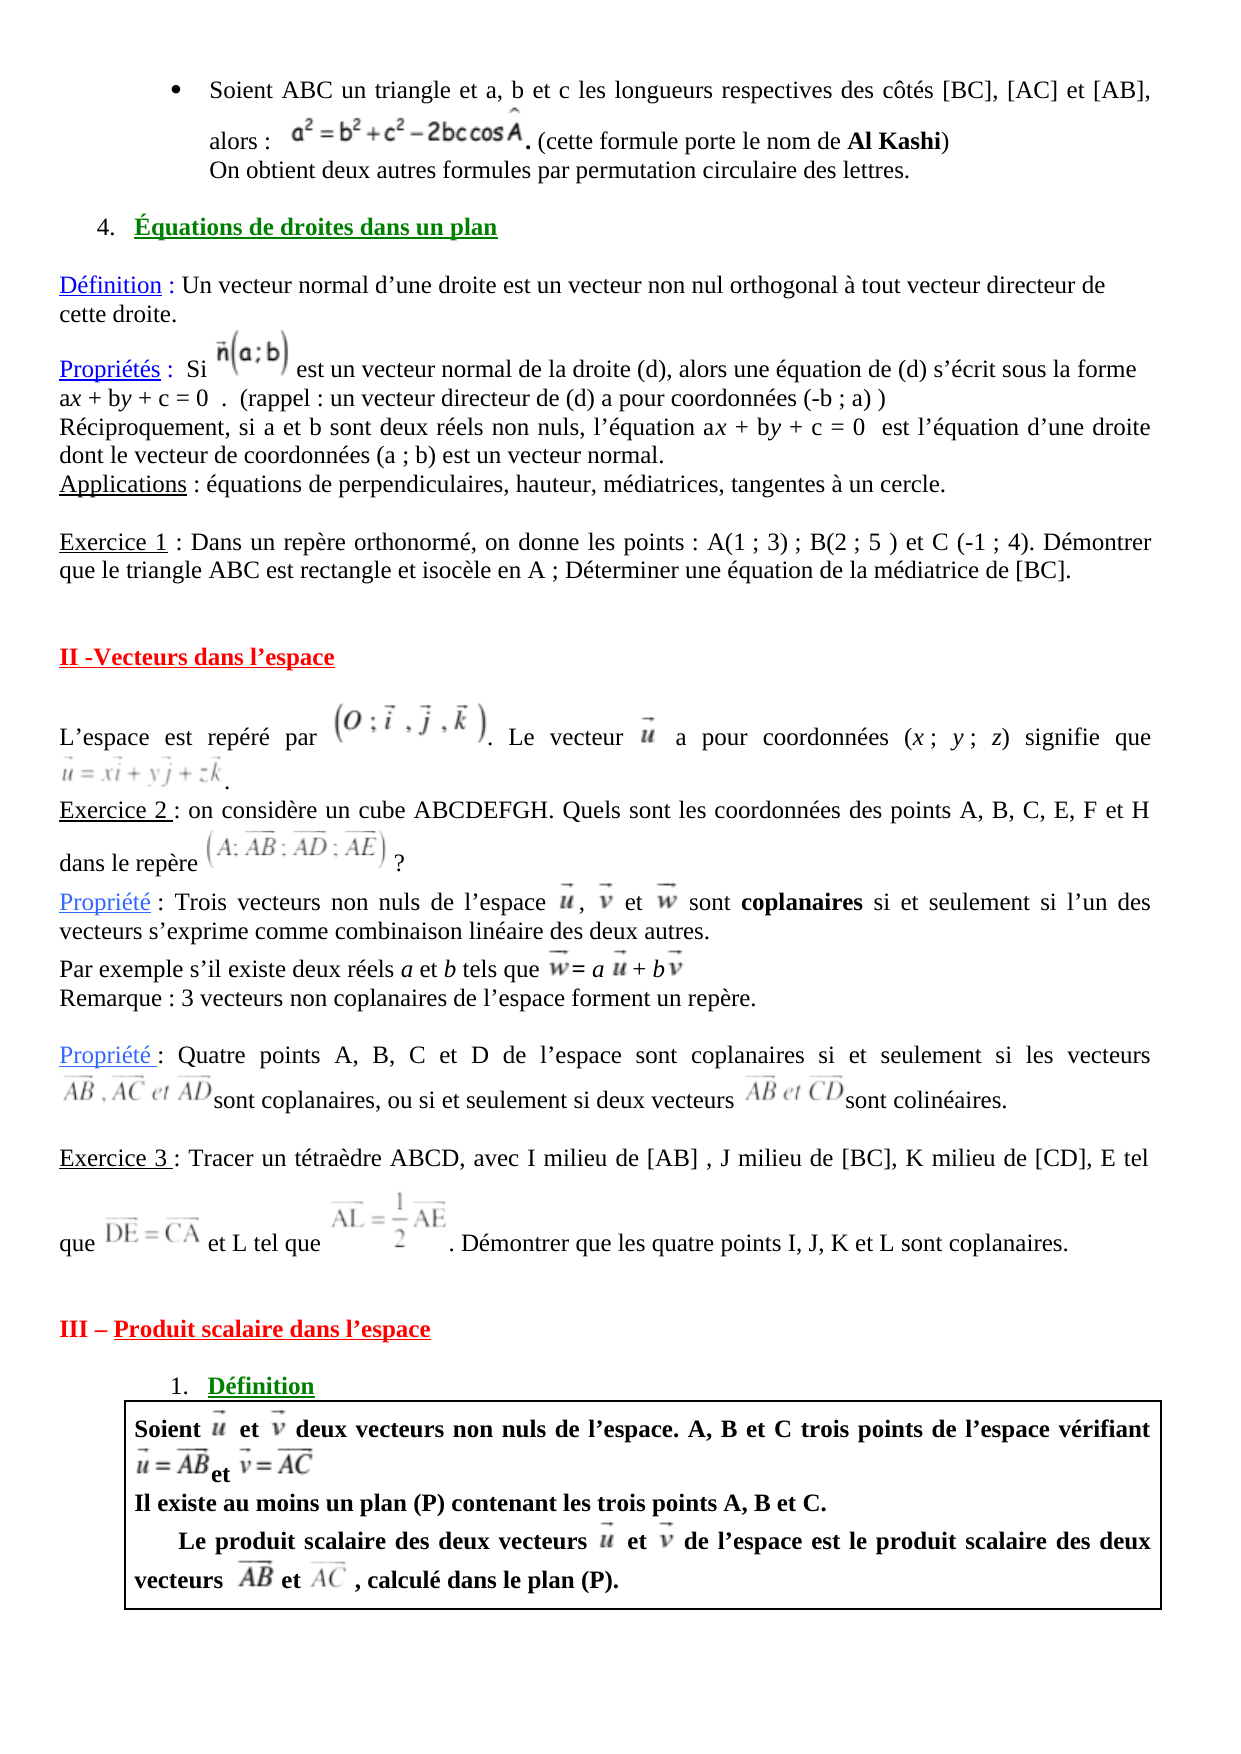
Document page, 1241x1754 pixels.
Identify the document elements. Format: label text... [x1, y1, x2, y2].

text Remarque : 3 vecteurs non coplanaires de l’espace forment un repère. [59, 983, 1152, 1012]
list Soient ABC un triangle et a, b et c les longueurs respectives des côtés [BC], [AC] et [AB], alors : . (cette formule porte le nom de Al Kashi) [172, 75, 1152, 155]
text Propriétés : Si est un vecteur normal de la droite (d), alors une équation de (d) s’écrit sous la forme ax + by + c = 0 . (rappel : un vecteur directeur de (d) a pour coordonnées (-b ; a) ) [59, 327, 1152, 412]
text On obtient deux autres formules par permutation circulaire des lettres. [172, 155, 1152, 184]
text Réciproquement, si a et b sont deux réels non nuls, l’équation ax + by + c = 0 est l’équation d’une droite dont le vecteur de coordonnées (a ; b) est un vecteur normal. [59, 412, 1152, 469]
text L’espace est repéré par . Le vecteur a pour coordonnées (x ; y ; z) signifie que . [59, 699, 1152, 795]
text Par exemple s’il existe deux réels a et b tels que = a + b [59, 944, 1152, 983]
list Équations de droites dans un plan [97, 212, 1152, 241]
text Propriété : Quatre points A, B, C et D de l’espace sont coplanaires si et seulement si les vecteurs sont coplanaires, ou si et seulement si deux vecteurs sont colinéaires. [59, 1041, 1152, 1114]
text Applications : équations de perpendiculaires, hauteur, médiatrices, tangentes à un cercle. [59, 469, 1152, 498]
text Définition : Un vecteur normal d’une droite est un vecteur non nul orthogonal à tout vecteur directeur de cette droite. [59, 270, 1152, 327]
text II -Vecteurs dans l’espace [59, 642, 1152, 670]
text Exercice 3 : Tracer un tétraèdre ABCD, avec I milieu de [AB] , J milieu de [BC], K milieu de [CD], E tel que et L tel que . Démontrer que les quatre points I, J, K et L sont coplanaires. [59, 1143, 1152, 1256]
text III – Produit scalaire dans l’espace [59, 1314, 1152, 1343]
text Exercice 1 : Dans un repère orthonormé, on donne les points : A(1 ; 3) ; B(2 ; 5 ) et C (-1 ; 4). Démontrer que le triangle ABC est rectangle et isocèle en A ; Déterminer une équation de la médiatrice de [BC]. [59, 527, 1152, 584]
text Propriété : Trois vecteurs non nuls de l’espace , et sont coplanaires si et seulement si l’un des vecteurs s’exprime comme combinaison linéaire des deux autres. [59, 877, 1152, 944]
text Le produit scalaire des deux vecteurs et de l’espace est le produit scalaire des deux vecteurs et , calculé dans le plan (P). [126, 1512, 1160, 1608]
text Il existe au moins un plan (P) contenant les trois points A, B et C. [126, 1483, 1160, 1512]
list Définition [170, 1371, 1152, 1400]
text Exercice 2 : on considère un cube ABCDEFGH. Quels sont les coordonnées des points A, B, C, E, F et H dans le repère ? [59, 795, 1152, 877]
text Soient et deux vecteurs non nuls de l’espace. A, B et C trois points de l’espace vérifiant et [126, 1402, 1160, 1483]
